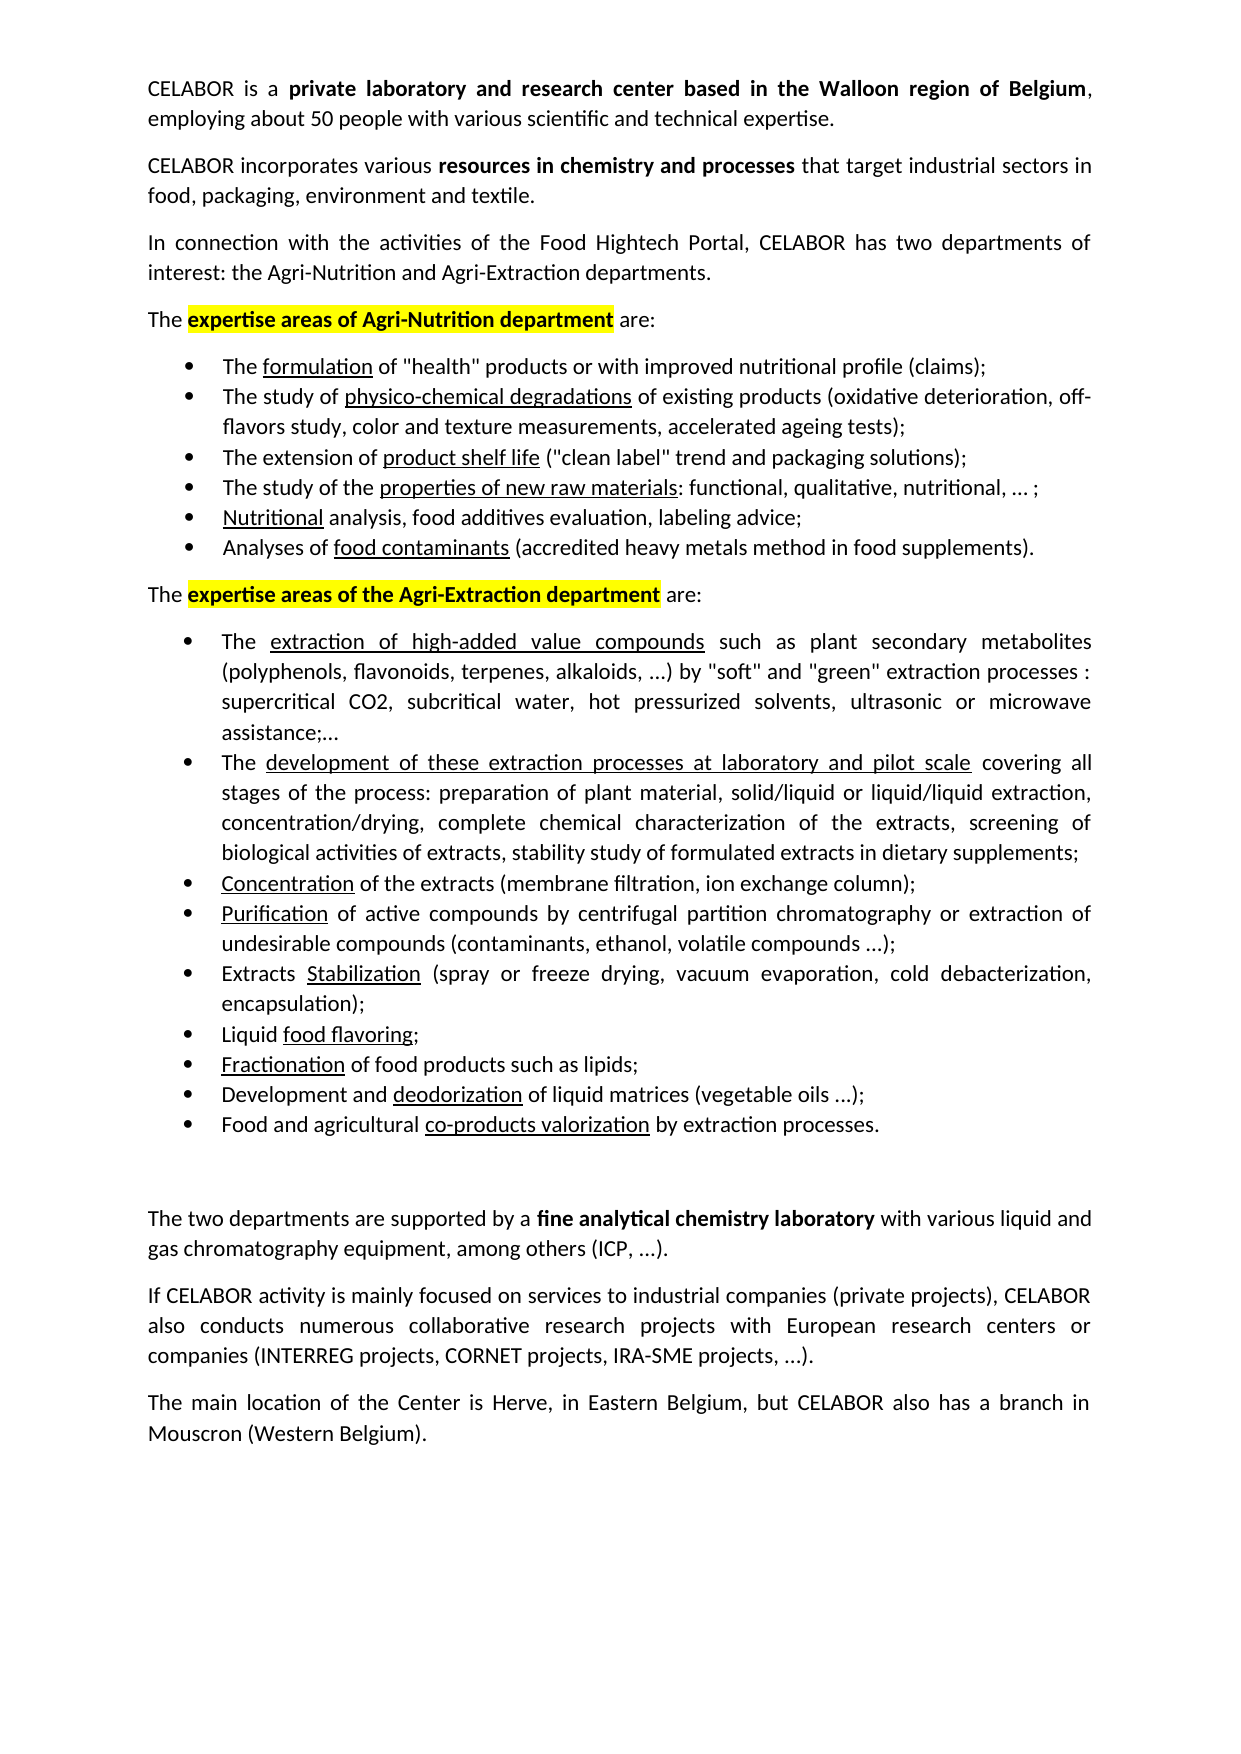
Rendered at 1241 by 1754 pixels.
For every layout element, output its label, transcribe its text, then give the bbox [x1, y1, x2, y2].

text In connection with the activities of the Food Hightech Portal, CELABOR has two departments of interest: the Agri-Nutrition and Agri-Extraction departments. [148, 228, 1093, 286]
text If CELABOR activity is mainly focused on services to industrial companies (private projects), CELABOR also conducts numerous collaborative research projects with European research centers or companies (INTERREG projects, CORNET projects, IRA-SME projects, ...). [148, 1281, 1093, 1369]
list The extraction of high-added value compounds such as plant secondary metabolites (polyphenols, flavonoids, terpenes, alkaloids, ...) by "soft" and "green" extraction processes : supercritical CO2, subcritical water, hot pressurized solvents, ultrasonic or microwave assistance;… [184, 627, 1093, 746]
list Purification of active compounds by centrifugal partition chromatography or extraction of undesirable compounds (contaminants, ethanol, volatile compounds ...); [184, 899, 1093, 957]
list Liquid food flavoring; [184, 1020, 1093, 1048]
list The development of these extraction processes at laboratory and pilot scale covering all stages of the process: preparation of plant material, solid/liquid or liquid/liquid extraction, concentration/drying, complete chemical characterization of the extracts, screening of biological activities of extracts, stability study of formulated extracts in dietary supplements; [184, 748, 1093, 866]
list Nutritional analysis, food additives evaluation, labeling advice; [185, 503, 1093, 531]
list The extension of product shelf life ("clean label" trend and packaging solutions); [185, 443, 1093, 471]
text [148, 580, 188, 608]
list Concentration of the extracts (membrane filtration, ion exchange column); [184, 869, 1093, 897]
list Fractionation of food products such as lipids; [184, 1050, 1093, 1078]
text The main location of the Center is Herve, in Eastern Belgium, but CELABOR also has a branch in Mouscron (Western Belgium). [148, 1388, 1093, 1447]
text CELABOR incorporates various resources in chemistry and processes that target industrial sectors in food, packaging, environment and textile. [148, 151, 1093, 209]
list Food and agricultural co-products valorization by extraction processes. [184, 1110, 1093, 1138]
list The study of the properties of new raw materials: functional, qualitative, nutritional, … ; [185, 473, 1093, 501]
list Analyses of food contaminants (accredited heavy metals method in food supplements). [185, 533, 1093, 561]
list Extracts Stabilization (spray or freeze drying, vacuum evaporation, cold debacterization, encapsulation); [184, 959, 1093, 1017]
text The expertise areas of Agri-Nutrition department are: [614, 305, 1093, 333]
text CELABOR is a private laboratory and research center based in the Walloon region of Belgium, employing about 50 people with various scientific and technical expertise. [148, 74, 1093, 132]
list The formulation of "health" products or with improved nutritional profile (claims); [185, 352, 1093, 380]
text The expertise areas of the Agri-Extraction department are: [661, 580, 1093, 608]
text The two departments are supported by a fine analytical chemistry laboratory with various liquid and gas chromatography equipment, among others (ICP, ...). [148, 1204, 1093, 1262]
list Development and deodorization of liquid matrices (vegetable oils ...); [184, 1080, 1093, 1108]
list The study of physico-chemical degradations of existing products (oxidative deterioration, off-flavors study, color and texture measurements, accelerated ageing tests); [185, 382, 1093, 440]
